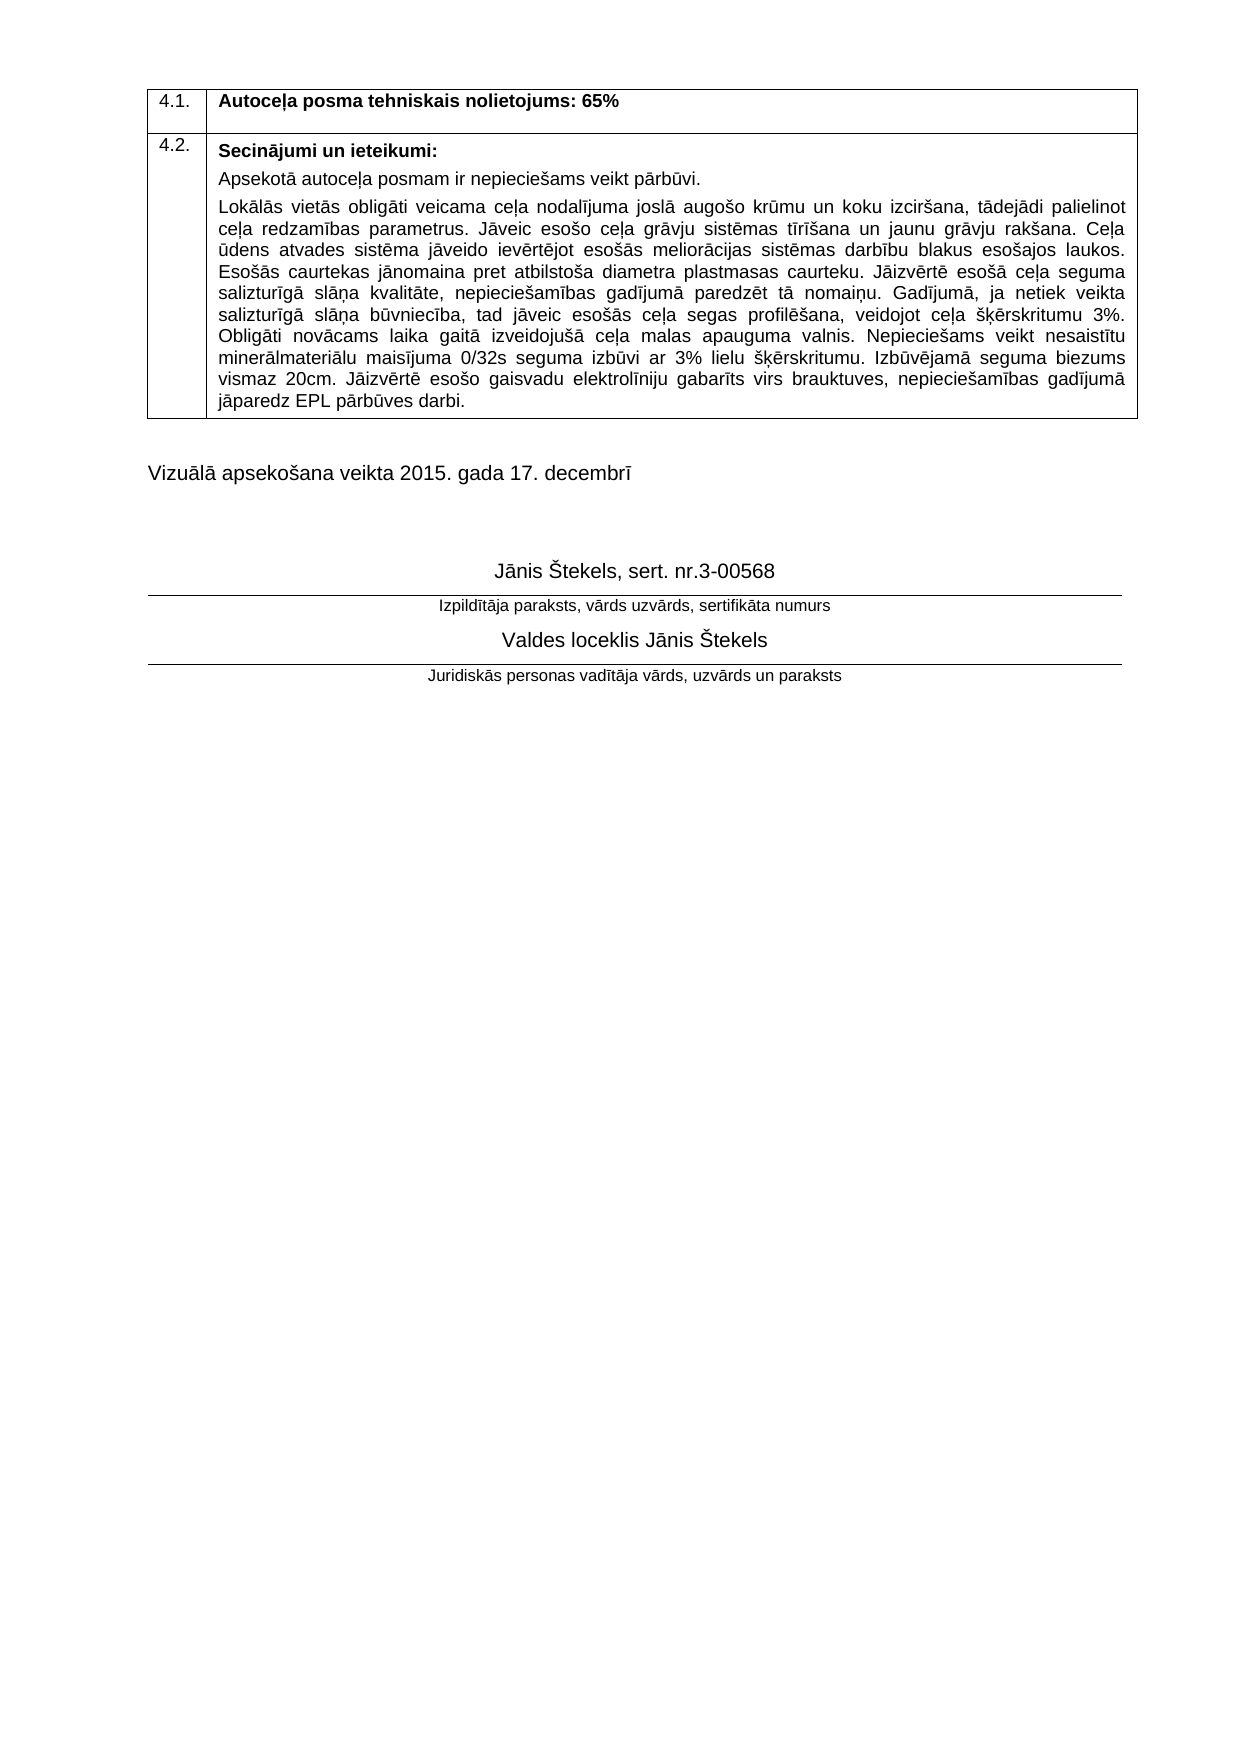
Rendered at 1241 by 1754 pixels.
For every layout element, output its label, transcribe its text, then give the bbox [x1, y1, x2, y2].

table_header [148, 90, 206, 133]
table_header Jānis Štekels, sert. nr.3-00568 [148, 546, 1122, 595]
table_cell Izpildītāja paraksts, vārds uzvārds, sertifikāta numurs [148, 596, 1122, 615]
table_cell [148, 134, 206, 418]
table_cell Juridiskās personas vadītāja vārds, uzvārds un paraksts [148, 665, 1122, 684]
text Vizuālā apsekošana veikta 2015. gada 17. decembrī [148, 461, 1152, 485]
table_header Autoceļa posma tehniskais nolietojums: 65% [207, 90, 1137, 133]
table_cell Valdes loceklis Jānis Štekels [148, 615, 1122, 664]
table_cell Secinājumi un ieteikumi: Apsekotā autoceļa posmam ir nepieciešams veikt pārbūvi. Lokālās vietās obligāti veicama ceļa nodalījuma joslā augošo krūmu un koku izciršana, tādejādi palielinot ceļa redzamības parametrus. Jāveic esošo ceļa grāvju sistēmas tīrīšana un jaunu grāvju rakšana. Ceļa ūdens atvades sistēma jāveido ievērtējot esošās meliorācijas sistēmas darbību blakus esošajos laukos. Esošās caurtekas jānomaina pret atbilstoša diametra plastmasas caurteku. Jāizvērtē esošā ceļa seguma salizturīgā slāņa kvalitāte, nepieciešamības gadījumā paredzēt tā nomaiņu. Gadījumā, ja netiek veikta salizturīgā slāņa būvniecība, tad jāveic esošās ceļa segas profilēšana, veidojot ceļa šķērskritumu 3%. Obligāti novācams laika gaitā izveidojušā ceļa malas apauguma valnis. Nepieciešams veikt nesaistītu minerālmateriālu maisījuma 0/32s seguma izbūvi ar 3% lielu šķērskritumu. Izbūvējamā seguma biezums vismaz 20cm. Jāizvērtē esošo gaisvadu elektrolīniju gabarīts virs brauktuves, nepieciešamības gadījumā jāparedz EPL pārbūves darbi. [207, 134, 1137, 418]
